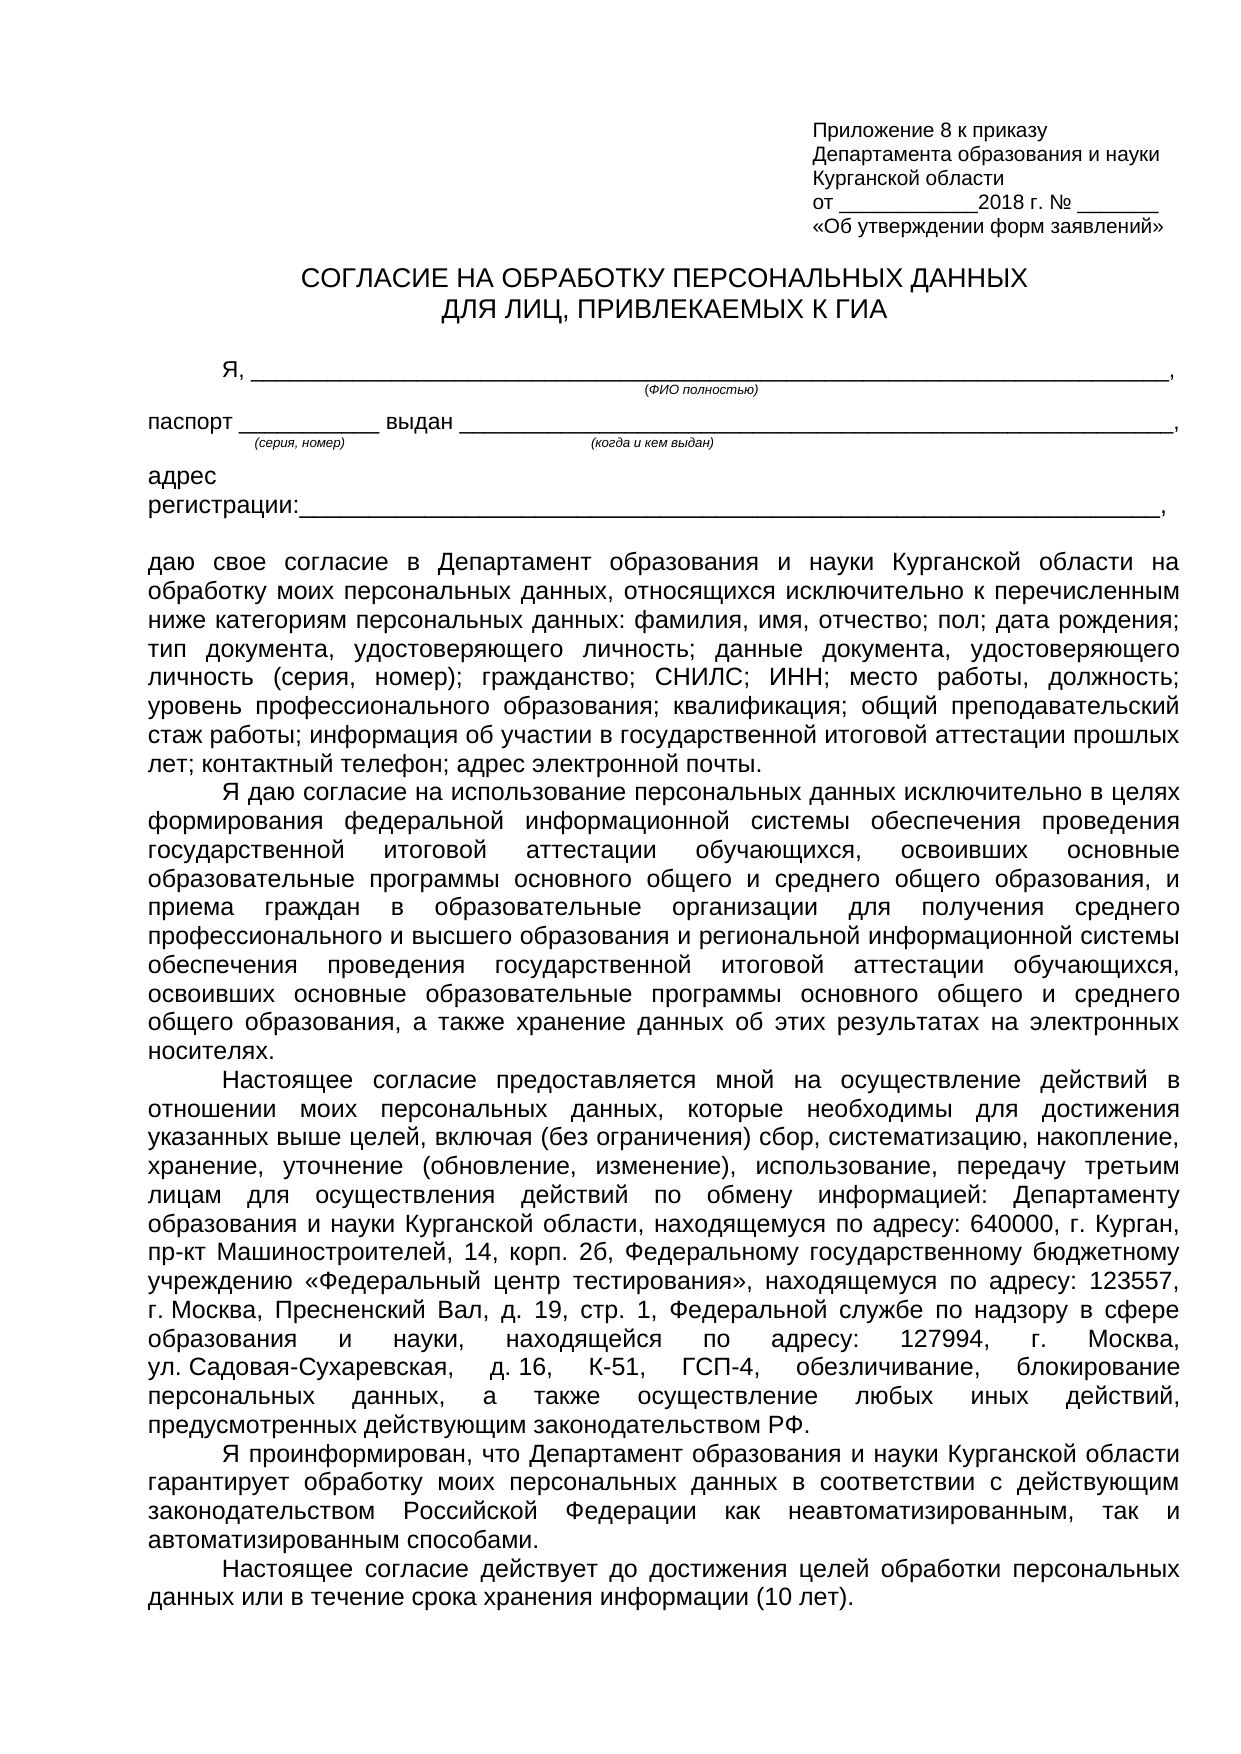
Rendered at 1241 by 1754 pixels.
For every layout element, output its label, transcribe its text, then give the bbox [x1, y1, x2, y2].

text от ____________2018 г. № _______ [812, 190, 1181, 214]
text даю свое согласие в Департамент образования и науки Курганской области на обработку моих персональных данных, относящихся исключительно к перечисленным ниже категориям персональных данных: фамилия, имя, отчество; пол; дата рождения; тип документа, удостоверяющего личность; данные документа, удостоверяющего личность (серия, номер); гражданство; СНИЛС; ИНН; место работы, должность; уровень профессионального образования; квалификация; общий преподавательский стаж работы; информация об участии в государственной итоговой аттестации прошлых лет; контактный телефон; адрес электронной почты. [148, 547, 1181, 777]
text Приложение 8 к приказу [812, 118, 1181, 142]
text Настоящее согласие действует до достижения целей обработки персональных данных или в течение срока хранения информации (10 лет). [148, 1553, 1181, 1611]
text (серия, номер) (когда и кем выдан) [148, 435, 1181, 461]
text (ФИО полностью) [148, 382, 1181, 408]
text паспорт ___________ выдан ________________________________________________________, [148, 408, 1181, 435]
text «Об утверждении форм заявлений» [812, 214, 1181, 238]
text адрес регистрации:______________________________________________________________, [148, 461, 1181, 518]
text Я, ________________________________________________________________________, [148, 356, 1181, 382]
text Настоящее согласие предоставляется мной на осуществление действий в отношении моих персональных данных, которые необходимы для достижения указанных выше целей, включая (без ограничения) сбор, систематизацию, накопление, хранение, уточнение (обновление, изменение), использование, передачу третьим лицам для осуществления действий по обмену информацией: Департаменту образования и науки Курганской области, находящемуся по адресу: 640000, г. Курган, пр-кт Машиностроителей, 14, корп. 2б, Федеральному государственному бюджетному учреждению «Федеральный центр тестирования», находящемуся по адресу: 123557, г. Москва, Пресненский Вал, д. 19, стр. 1, Федеральной службе по надзору в сфере образования и науки, находящейся по адресу: 127994, г. Москва, ул. Садовая-Сухаревская, д. 16, К-51, ГСП-4, обезличивание, блокирование персональных данных, а также осуществление любых иных действий, предусмотренных действующим законодательством РФ. [148, 1065, 1181, 1438]
text Департамента образования и науки [812, 142, 1181, 166]
text Я даю согласие на использование персональных данных исключительно в целях формирования федеральной информационной системы обеспечения проведения государственной итоговой аттестации обучающихся, освоивших основные образовательные программы основного общего и среднего общего образования, и приема граждан в образовательные организации для получения среднего профессионального и высшего образования и региональной информационной системы обеспечения проведения государственной итоговой аттестации обучающихся, освоивших основные образовательные программы основного общего и среднего общего образования, а также хранение данных об этих результатах на электронных носителях. [148, 777, 1181, 1065]
text Курганской области [812, 166, 1181, 190]
text ДЛЯ ЛИЦ, ПРИВЛЕКАЕМЫХ К ГИА [148, 293, 1181, 324]
text Я проинформирован, что Департамент образования и науки Курганской области гарантирует обработку моих персональных данных в соответствии с действующим законодательством Российской Федерации как неавтоматизированным, так и автоматизированным способами. [148, 1438, 1181, 1553]
text СОГЛАСИЕ НА ОБРАБОТКУ ПЕРСОНАЛЬНЫХ ДАННЫХ [148, 262, 1181, 293]
